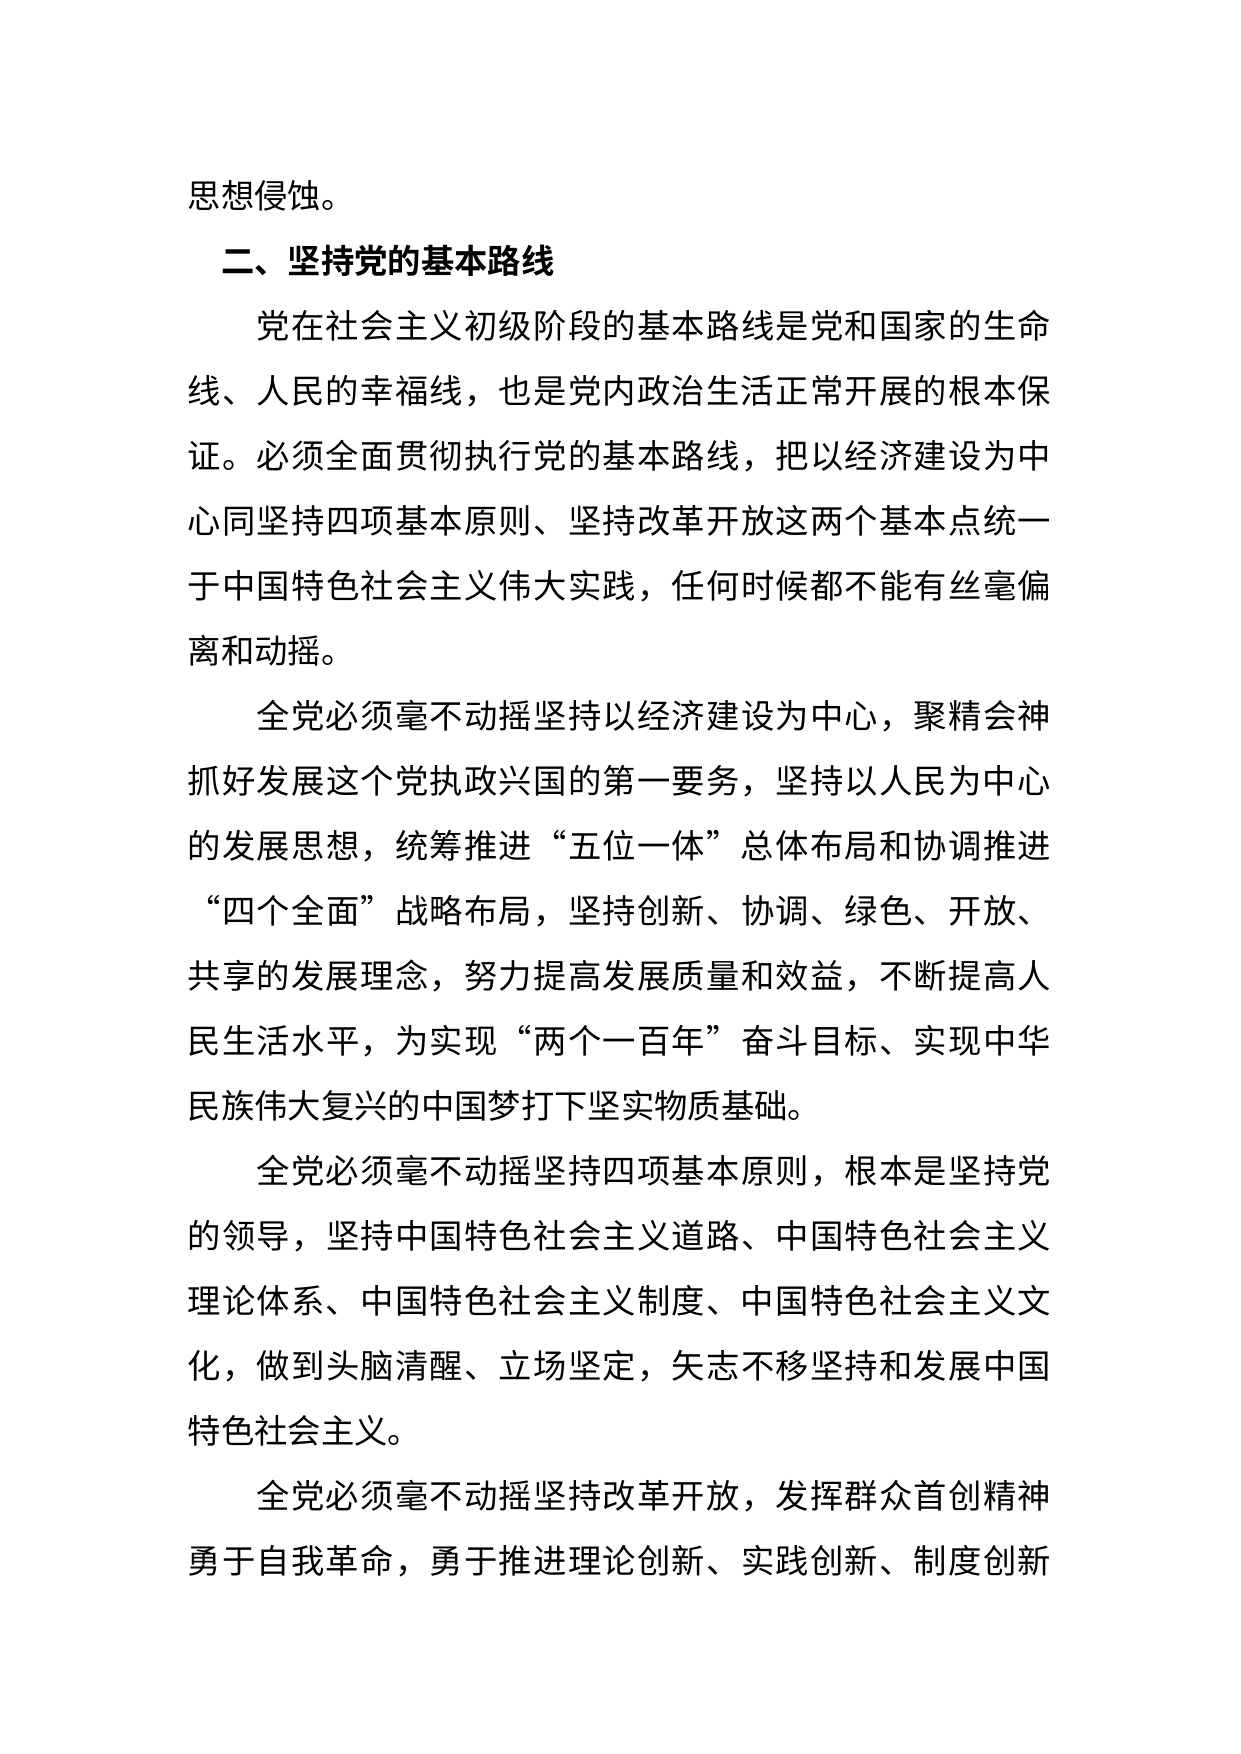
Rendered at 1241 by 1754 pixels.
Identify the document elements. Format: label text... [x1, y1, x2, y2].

text 全党必须毫不动摇坚持四项基本原则，根本是坚持党的领导，坚持中国特色社会主义道路、中国特色社会主义理论体系、中国特色社会主义制度、中国特色社会主义文化，做到头脑清醒、立场坚定，矢志不移坚持和发展中国特色社会主义。 [187, 1137, 1053, 1462]
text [187, 162, 1053, 227]
text 全党必须毫不动摇坚持以经济建设为中心，聚精会神抓好发展这个党执政兴国的第一要务，坚持以人民为中心的发展思想，统筹推进“五位一体”总体布局和协调推进“四个全面”战略布局，坚持创新、协调、绿色、开放、共享的发展理念，努力提高发展质量和效益，不断提高人民生活水平，为实现“两个一百年”奋斗目标、实现中华民族伟大复兴的中国梦打下坚实物质基础。 [187, 682, 1053, 1137]
text 二、坚持党的基本路线 [187, 227, 1053, 292]
text 党在社会主义初级阶段的基本路线是党和国家的生命线、人民的幸福线，也是党内政治生活正常开展的根本保证。必须全面贯彻执行党的基本路线，把以经济建设为中心同坚持四项基本原则、坚持改革开放这两个基本点统一于中国特色社会主义伟大实践，任何时候都不能有丝毫偏离和动摇。 [187, 292, 1053, 682]
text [187, 1462, 1053, 1592]
